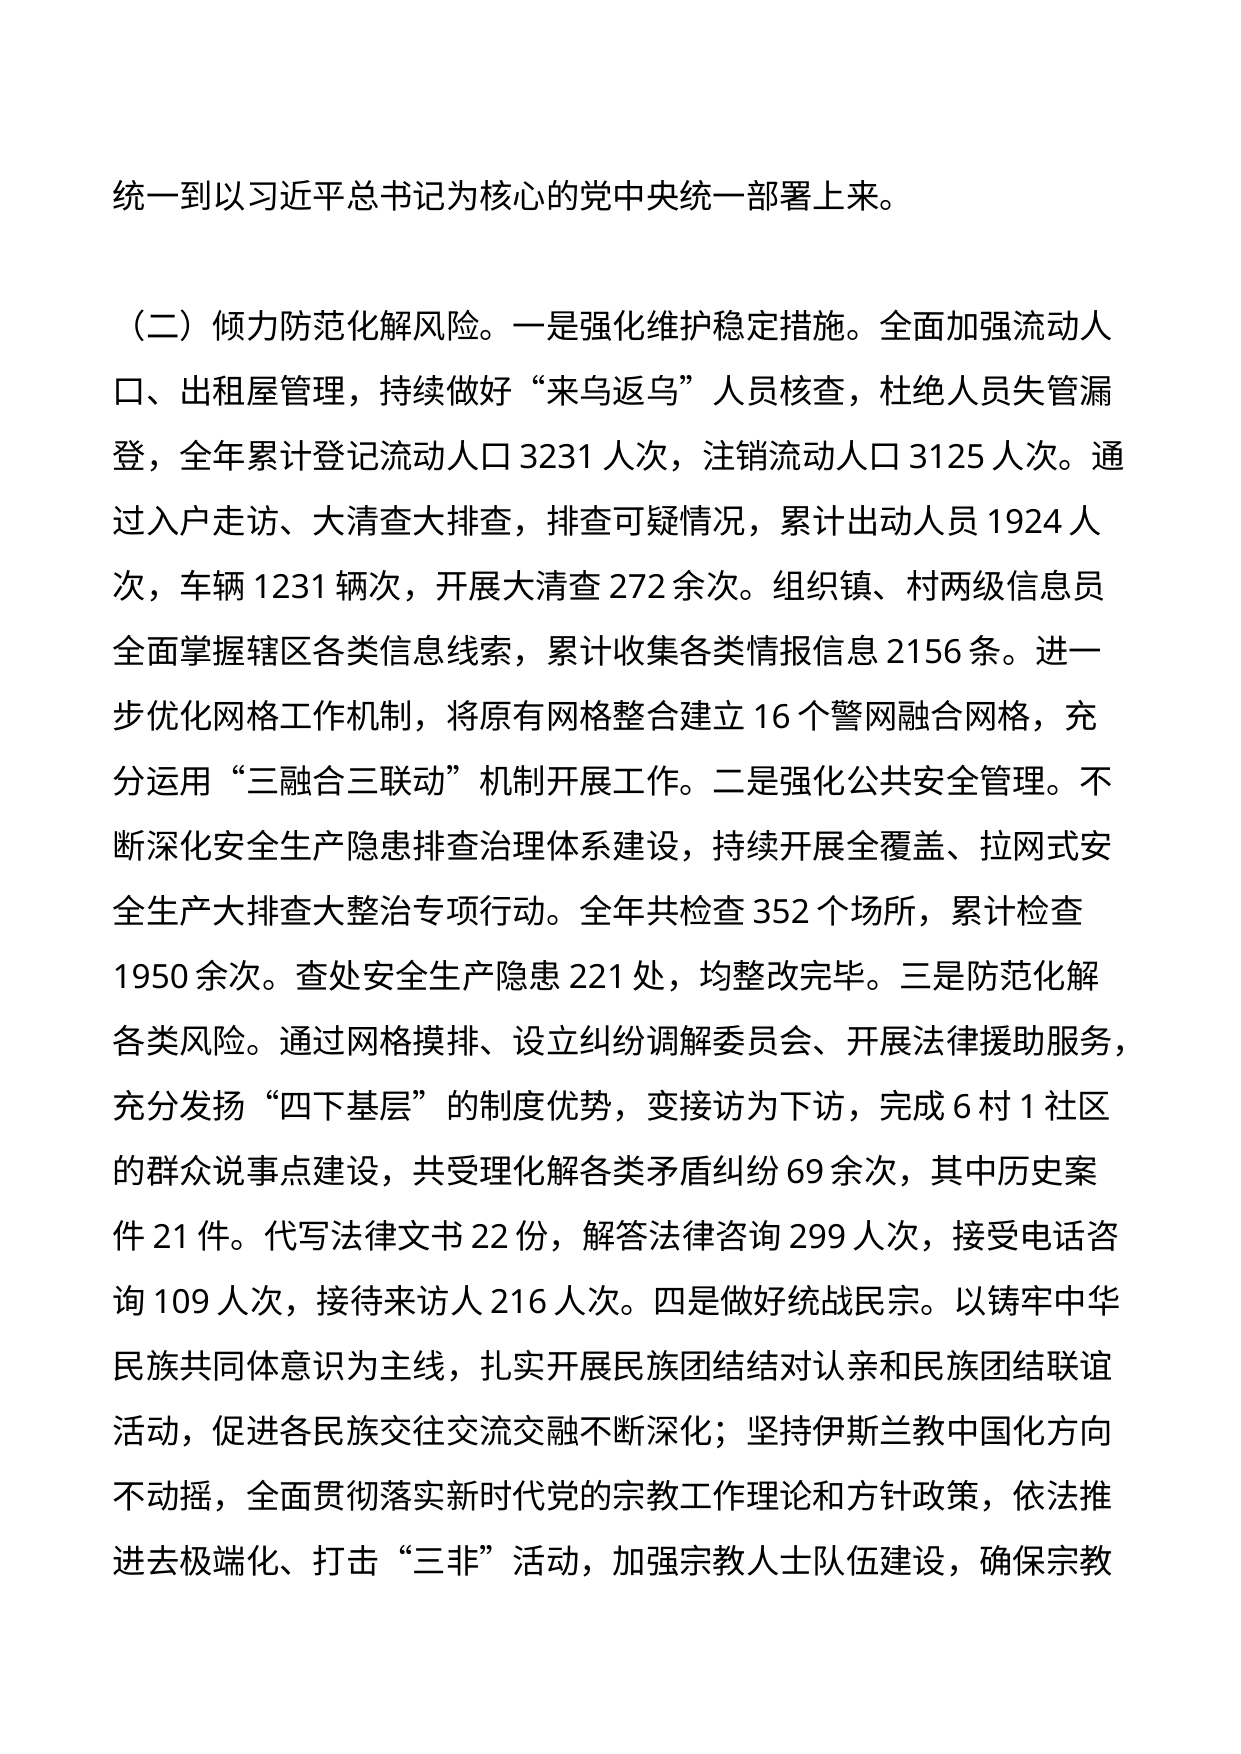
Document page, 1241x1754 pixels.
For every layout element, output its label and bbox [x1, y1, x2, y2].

text [112, 162, 1128, 1592]
